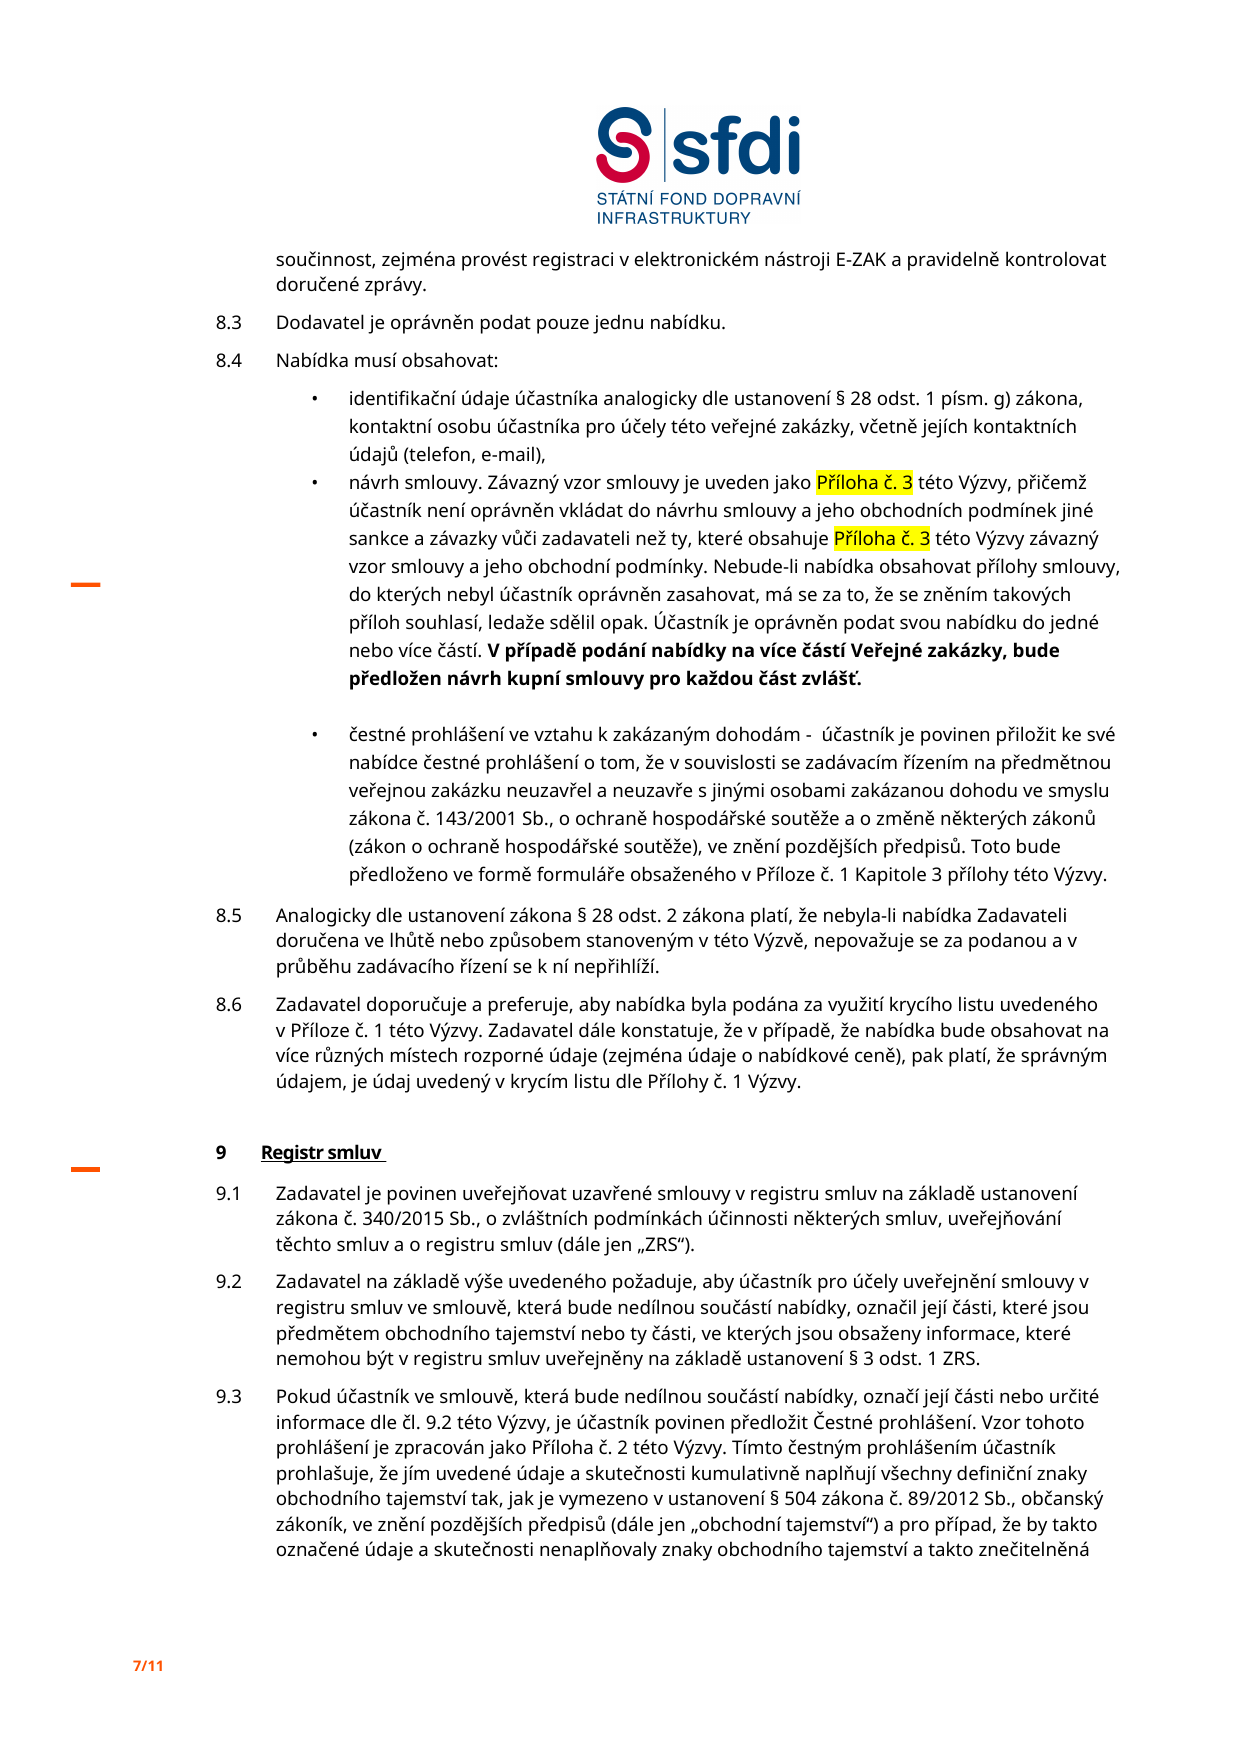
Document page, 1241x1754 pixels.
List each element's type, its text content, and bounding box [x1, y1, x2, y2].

subtitle Zadavatel na základě výše uvedeného požaduje, aby účastník pro účely uveřejnění smlouvy v registru smluv ve smlouvě, která bude nedílnou součástí nabídky, označil její části, které jsou předmětem obchodního tajemství nebo ty části, ve kterých jsou obsaženy informace, které nemohou být v registru smluv uveřejněny na základě ustanovení § 3 odst. 1 ZRS. [216, 1269, 1122, 1371]
subtitle Nabídka musí obsahovat: [216, 347, 1122, 373]
subtitle Zadavatel je povinen uveřejňovat uzavřené smlouvy v registru smluv na základě ustanovení zákona č. 340/2015 Sb., o zvláštních podmínkách účinnosti některých smluv, uveřejňování těchto smluv a o registru smluv (dále jen „ZRS“). [216, 1180, 1122, 1256]
subtitle Analogicky dle ustanovení zákona § 28 odst. 2 zákona platí, že nebyla-li nabídka Zadavateli doručena ve lhůtě nebo způsobem stanoveným v této Výzvě, nepovažuje se za podanou a v průběhu zadávacího řízení se k ní nepřihlíží. [216, 902, 1122, 979]
subtitle Registr smluv [216, 1139, 1122, 1165]
list čestné prohlášení ve vztahu k zakázaným dohodám - účastník je povinen přiložit ke své nabídce čestné prohlášení o tom, že v souvislosti se zadávacím řízením na předmětnou veřejnou zakázku neuzavřel a neuzavře s jinými osobami zakázanou dohodu ve smyslu zákona č. 143/2001 Sb., o ochraně hospodářské soutěže a o změně některých zákonů (zákon o ochraně hospodářské soutěže), ve znění pozdějších předpisů. Toto bude předloženo ve formě formuláře obsaženého v Příloze č. 1 Kapitole 3 přílohy této Výzvy. [311, 722, 1122, 887]
subtitle Zadavatel doporučuje a preferuje, aby nabídka byla podána za využití krycího listu uvedeného v Příloze č. 1 této Výzvy. Zadavatel dále konstatuje, že v případě, že nabídka bude obsahovat na více různých místech rozporné údaje (zejména údaje o nabídkové ceně), pak platí, že správným údajem, je údaj uvedený v krycím listu dle Přílohy č. 1 Výzvy. [216, 991, 1122, 1093]
picture [596, 105, 801, 224]
list návrh smlouvy. Závazný vzor smlouvy je uveden jako Příloha č. 3 této Výzvy, přičemž účastník není oprávněn vkládat do návrhu smlouvy a jeho obchodních podmínek jiné sankce a závazky vůči zadavateli než ty, které obsahuje Příloha č. 3 této Výzvy závazný vzor smlouvy a jeho obchodní podmínky. Nebude-li nabídka obsahovat přílohy smlouvy, do kterých nebyl účastník oprávněn zasahovat, má se za to, že se zněním takových příloh souhlasí, ledaže sdělil opak. Účastník je oprávněn podat svou nabídku do jedné nebo více částí. V případě podání nabídky na více částí Veřejné zakázky, bude předložen návrh kupní smlouvy pro každou část zvlášť. [311, 469, 1122, 691]
subtitle Dodavatel je oprávněn podat pouze jednu nabídku. [216, 309, 1122, 335]
list identifikační údaje účastníka analogicky dle ustanovení § 28 odst. 1 písm. g) zákona, kontaktní osobu účastníka pro účely této veřejné zakázky, včetně jejích kontaktních údajů (telefon, e-mail), [311, 385, 1122, 467]
